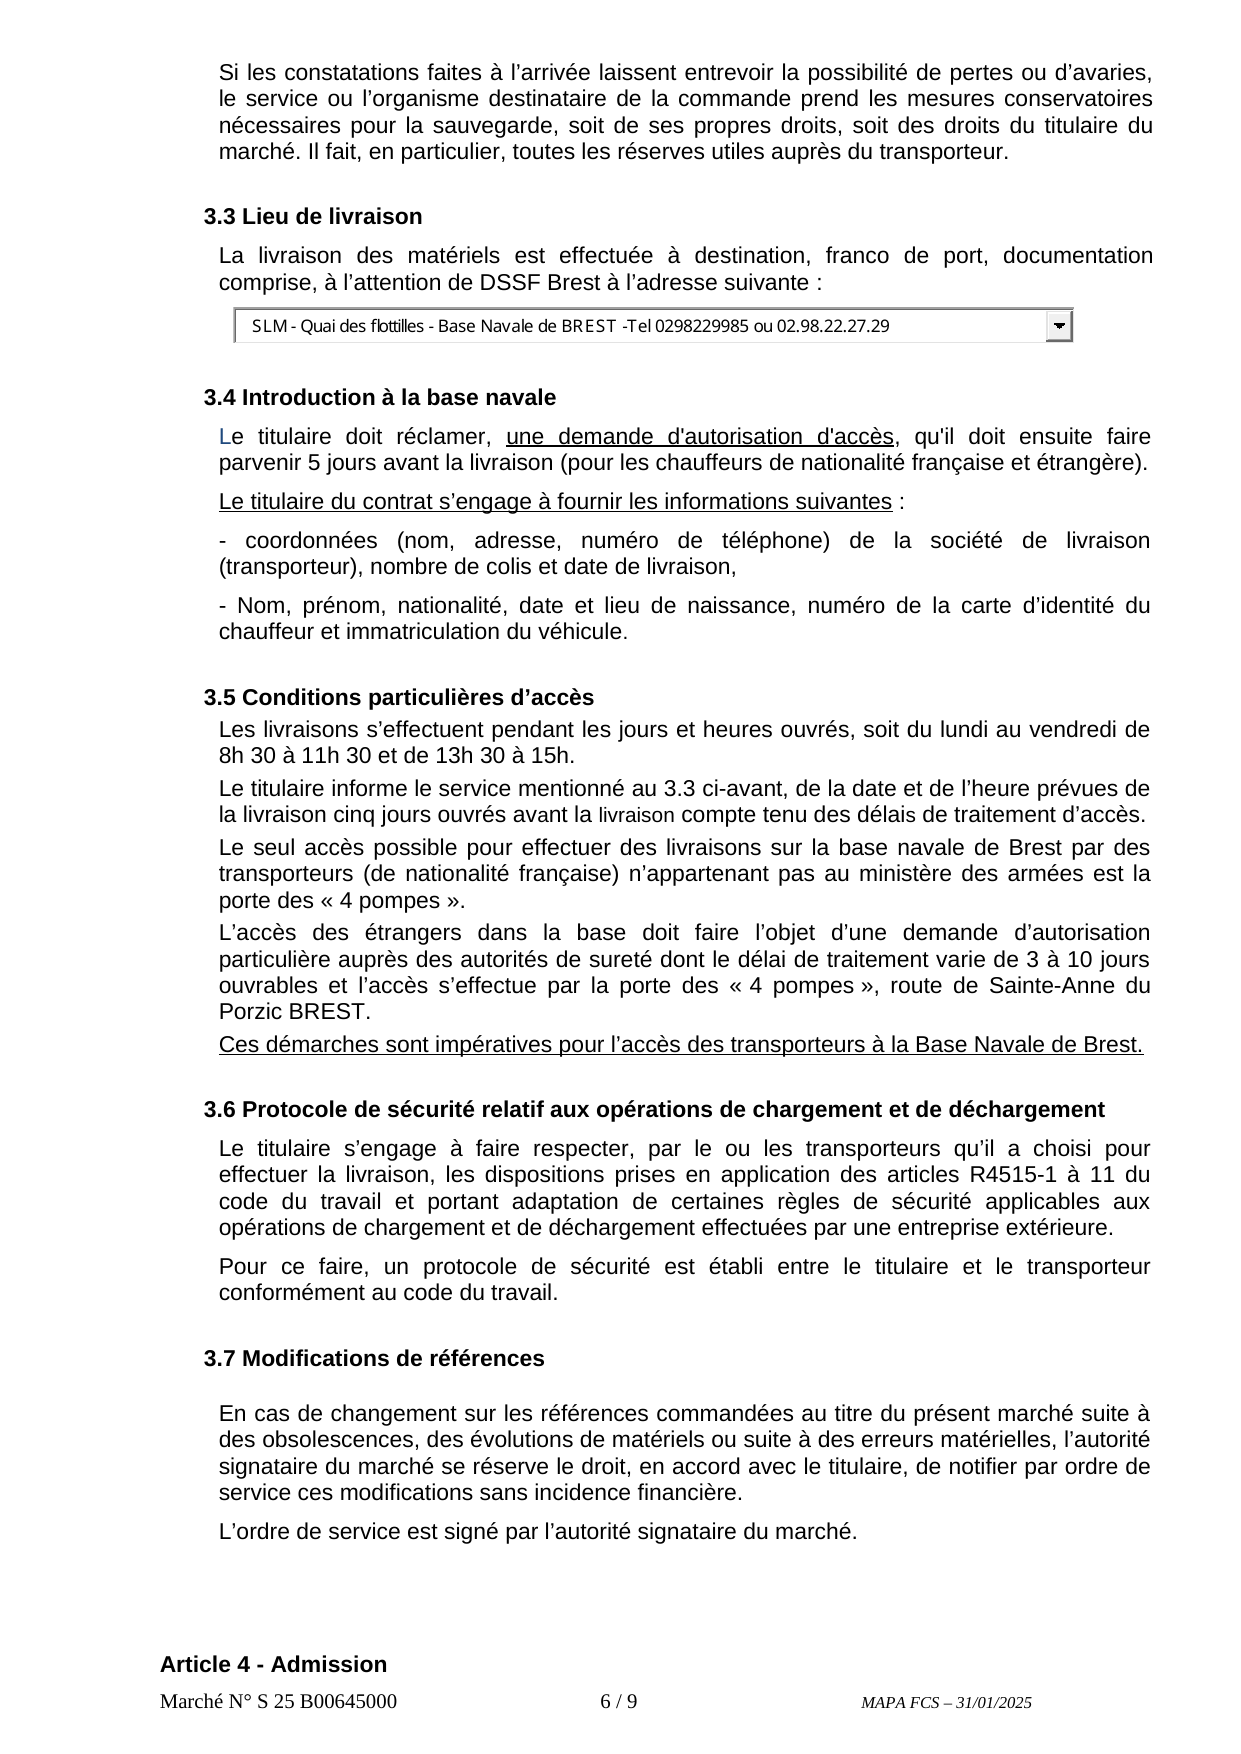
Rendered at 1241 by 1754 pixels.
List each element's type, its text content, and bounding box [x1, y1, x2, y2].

text Ces démarches sont impératives pour l’accès des transporteurs à la Base Navale de Brest. [218, 1031, 1152, 1057]
text - coordonnées (nom, adresse, numéro de téléphone) de la société de livraison (transporteur), nombre de colis et date de livraison, [218, 527, 1152, 579]
text L’accès des étrangers dans la base doit faire l’objet d’une demande d’autorisation particulière auprès des autorités de sureté dont le délai de traitement varie de 3 à 10 jours ouvrables et l’accès s’effectue par la porte des « 4 pompes », route de Sainte-Anne du Porzic BREST. [218, 919, 1152, 1025]
text - Nom, prénom, nationalité, date et lieu de naissance, numéro de la carte d’identité du chauffeur et immatriculation du véhicule. [218, 592, 1152, 644]
text Le titulaire doit réclamer, une demande d'autorisation d'accès, qu'il doit ensuite faire parvenir 5 jours avant la livraison (pour les chauffeurs de nationalité française et étrangère). [218, 423, 1152, 475]
list 3.5 Conditions particulières d’accès [204, 683, 1154, 710]
text Article 4 - Admission [159, 1651, 1152, 1677]
subtitle 3.7 Modifications de références [204, 1344, 1154, 1371]
text En cas de changement sur les références commandées au titre du présent marché suite à des obsolescences, des évolutions de matériels ou suite à des erreurs matérielles, l’autorité signataire du marché se réserve le droit, en accord avec le titulaire, de notifier par ordre de service ces modifications sans incidence financière. [218, 1400, 1152, 1505]
text L’ordre de service est signé par l’autorité signataire du marché. [218, 1518, 1154, 1544]
text Le titulaire s’engage à faire respecter, par le ou les transporteurs qu’il a choisi pour effectuer la livraison, les dispositions prises en application des articles R4515-1 à 11 du code du travail et portant adaptation de certaines règles de sécurité applicables aux opérations de chargement et de déchargement effectuées par une entreprise extérieure. [218, 1135, 1152, 1240]
text Le seul accès possible pour effectuer des livraisons sur la base navale de Brest par des transporteurs (de nationalité française) n’appartenant pas au ministère des armées est la porte des « 4 pompes ». [218, 834, 1152, 913]
text Le titulaire informe le service mentionné au 3.3 ci-avant, de la date et de l’heure prévues de la livraison cinq jours ouvrés avant la livraison compte tenu des délais de traitement d’accès. [218, 775, 1152, 828]
list 3.6 Protocole de sécurité relatif aux opérations de chargement et de déchargement [204, 1096, 1154, 1122]
text Les livraisons s’effectuent pendant les jours et heures ouvrés, soit du lundi au vendredi de 8h 30 à 11h 30 et de 13h 30 à 15h. [218, 716, 1152, 769]
subtitle 3.3 Lieu de livraison [204, 203, 1154, 230]
list 3.4 Introduction à la base navale [204, 384, 1154, 410]
text Le titulaire du contrat s’engage à fournir les informations suivantes : [218, 488, 1152, 514]
text Si les constatations faites à l’arrivée laissent entrevoir la possibilité de pertes ou d’avaries, le service ou l’organisme destinataire de la commande prend les mesures conservatoires nécessaires pour la sauvegarde, soit de ses propres droits, soit des droits du titulaire du marché. Il fait, en particulier, toutes les réserves utiles auprès du transporteur. [218, 59, 1154, 164]
text Pour ce faire, un protocole de sécurité est établi entre le titulaire et le transporteur conformément au code du travail. [218, 1253, 1152, 1306]
text La livraison des matériels est effectuée à destination, franco de port, documentation comprise, à l’attention de DSSF Brest à l’adresse suivante : [218, 242, 1154, 295]
